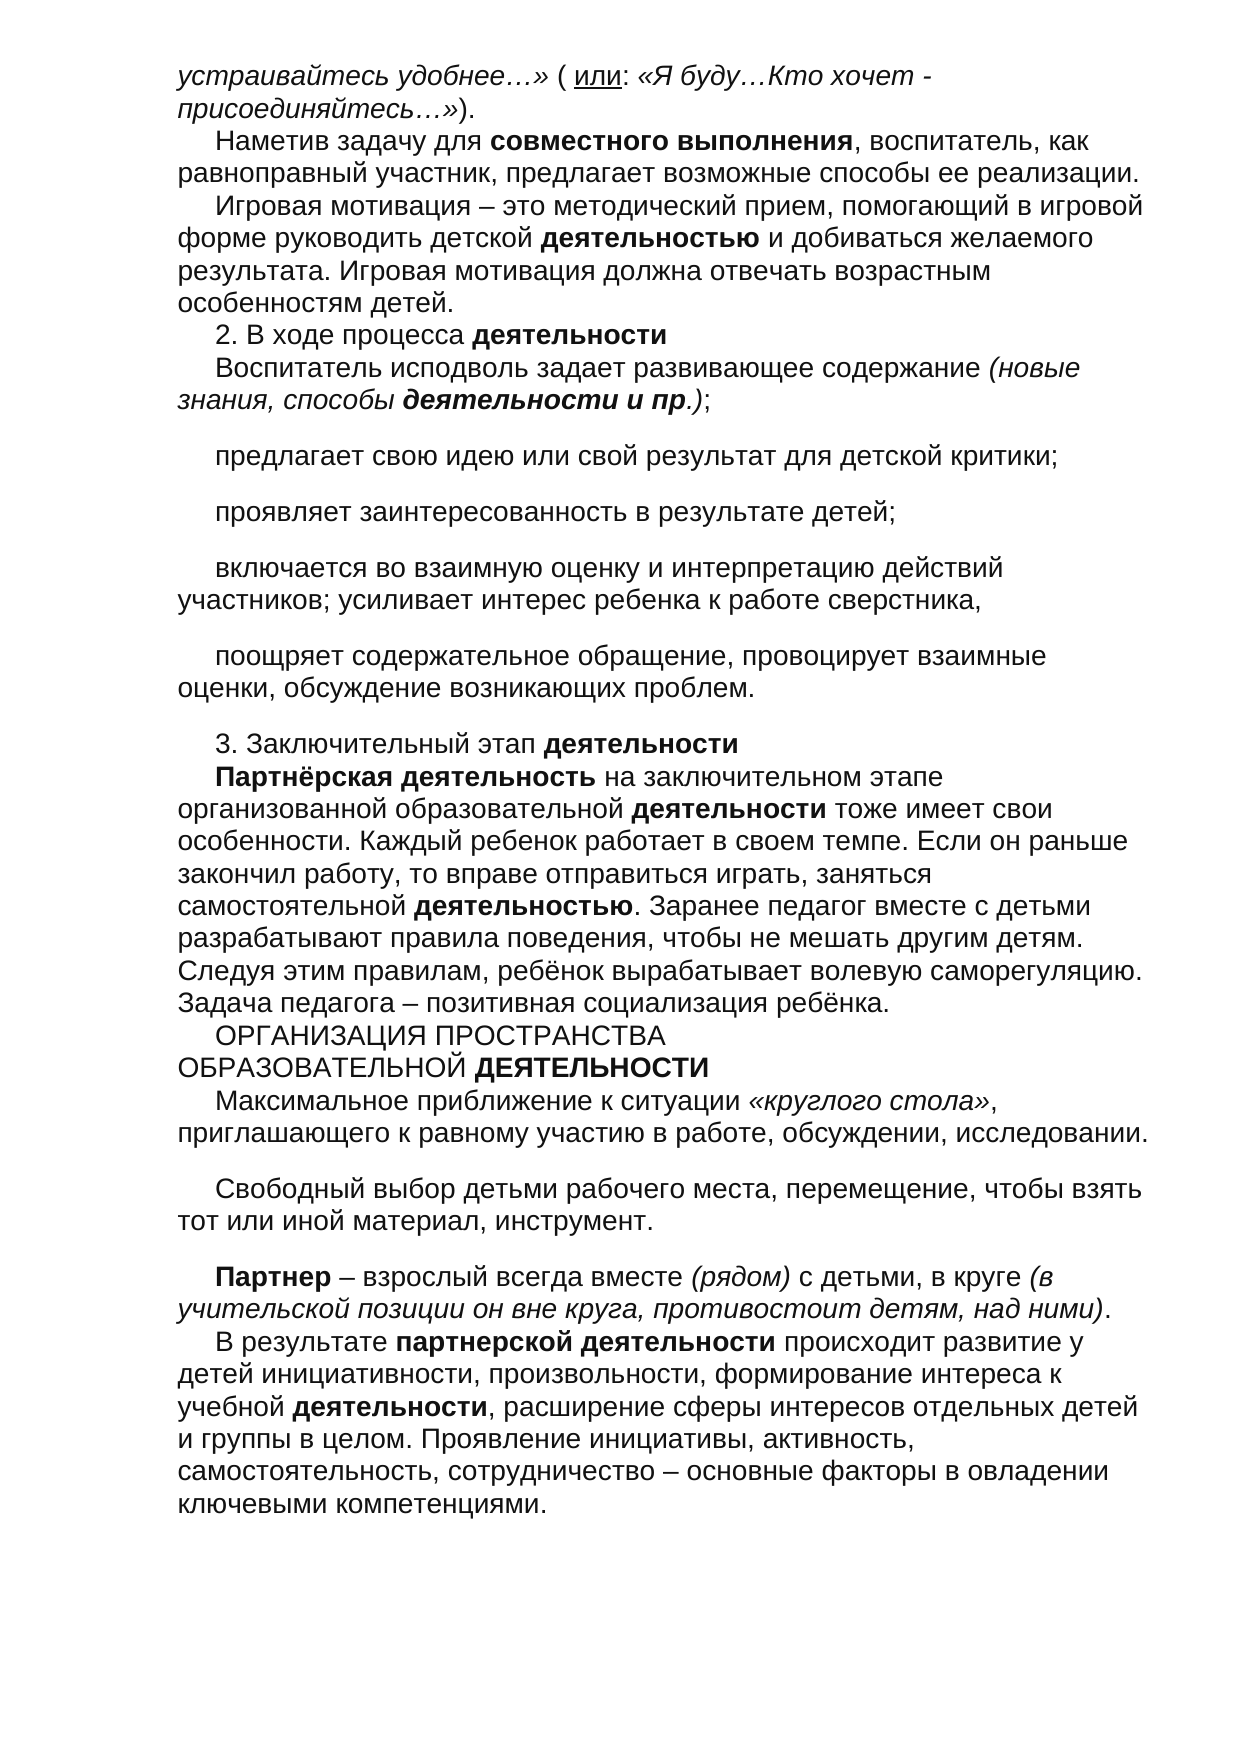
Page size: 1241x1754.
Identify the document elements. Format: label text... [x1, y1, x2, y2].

text ОРГАНИЗАЦИЯ ПРОСТРАНСТВА ОБРАЗОВАТЕЛЬНОЙ ДЕЯТЕЛЬНОСТИ [177, 1019, 1152, 1083]
text 3. Заключительный этап деятельности [177, 727, 1152, 759]
text проявляет заинтересованность в результате детей; [177, 495, 1152, 527]
text Партнер – взрослый всегда вместе (рядом) с детьми, в круге (в учительской позиции он вне круга, противостоит детям, над ними). [177, 1260, 1152, 1325]
text Наметив задачу для совместного выполнения, воспитатель, как равноправный участник, предлагает возможные способы ее реализации. [177, 124, 1152, 189]
text Игровая мотивация – это методический прием, помогающий в игровой форме руководить детской деятельностью и добиваться желаемого результата. Игровая мотивация должна отвечать возрастным особенностям детей. [177, 189, 1152, 318]
text включается во взаимную оценку и интерпретацию действий участников; усиливает интерес ребенка к работе сверстника, [177, 551, 1152, 615]
text Свободный выбор детьми рабочего места, перемещение, чтобы взять тот или иной материал, инструмент. [177, 1172, 1152, 1236]
text поощряет содержательное обращение, провоцирует взаимные оценки, обсуждение возникающих проблем. [177, 639, 1152, 704]
text В результате партнерской деятельности происходит развитие у детей инициативности, произвольности, формирование интереса к учебной деятельности, расширение сферы интересов отдельных детей и группы в целом. Проявление инициативы, активность, самостоятельность, сотрудничество – основные факторы в овладении ключевыми компетенциями. [177, 1325, 1152, 1519]
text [177, 59, 1152, 124]
text Максимальное приближение к ситуации «круглого стола», приглашающего к равному участию в работе, обсуждении, исследовании. [177, 1083, 1152, 1148]
text предлагает свою идею или свой результат для детской критики; [177, 439, 1152, 471]
text 2. В ходе процесса деятельности [177, 318, 1152, 351]
text Партнёрская деятельность на заключительном этапе организованной образовательной деятельности тоже имеет свои особенности. Каждый ребенок работает в своем темпе. Если он раньше закончил работу, то вправе отправиться играть, заняться самостоятельной деятельностью. Заранее педагог вместе с детьми разрабатывают правила поведения, чтобы не мешать другим детям. Следуя этим правилам, ребёнок вырабатывает волевую саморегуляцию. Задача педагога – позитивная социализация ребёнка. [177, 759, 1152, 1019]
text Воспитатель исподволь задает развивающее содержание (новые знания, способы деятельности и пр.); [177, 351, 1152, 416]
